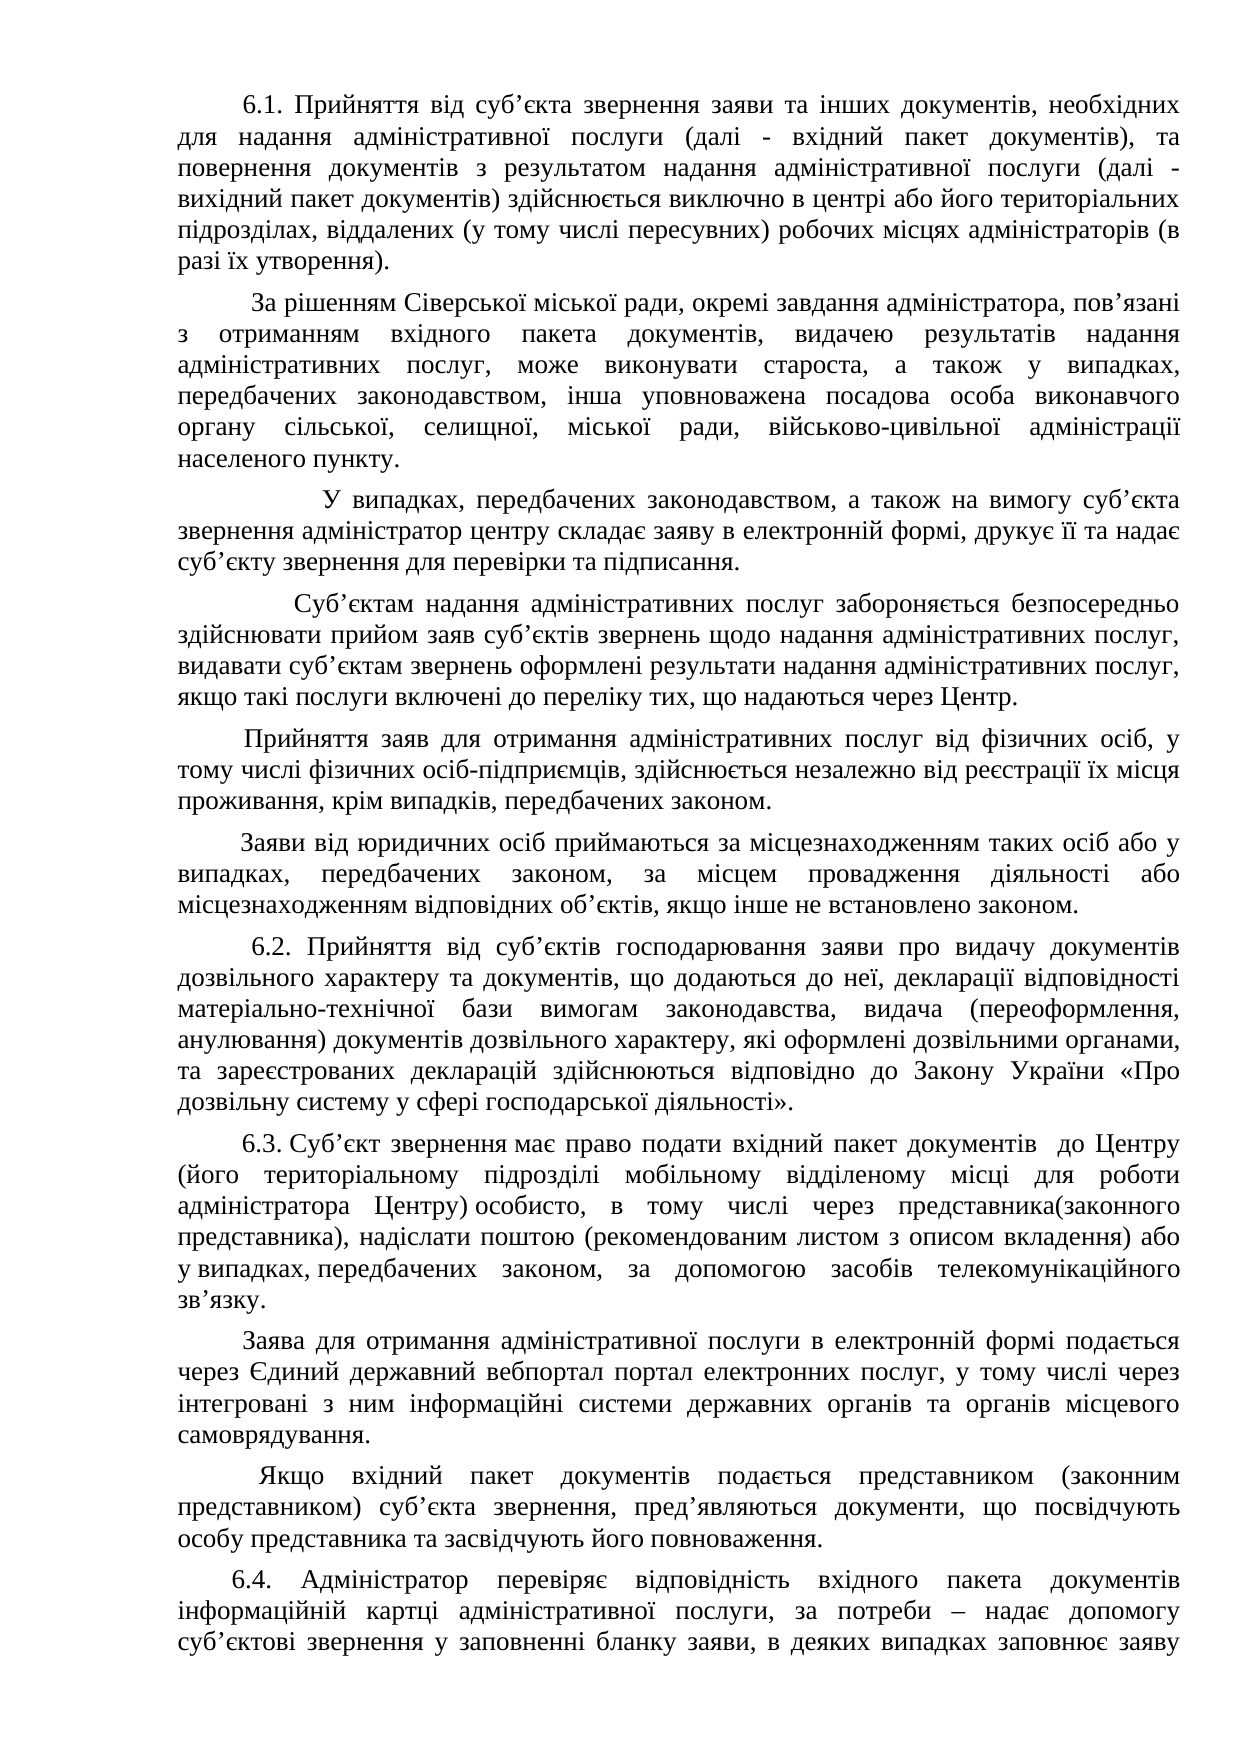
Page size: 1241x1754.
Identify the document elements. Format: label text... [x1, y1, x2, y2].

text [177, 1563, 1181, 1657]
text 6.3. Суб’єкт звернення має право подати вхідний пакет документів до Центру (його територіальному підрозділі мобільному відділеному місці для роботи адміністратора Центру) особисто, в тому числі через представника(законного представника), надіслати поштою (рекомендованим листом з описом вкладення) або у випадках, передбачених законом, за допомогою засобів телекомунікаційного зв’язку. [177, 1127, 1181, 1314]
text У випадках, передбачених законодавством, а також на вимогу суб’єкта звернення адміністратор центру складає заяву в електронній формі, друкує її та надає суб’єкту звернення для перевірки та підписання. [177, 483, 1181, 577]
text Суб’єктам надання адміністративних послуг забороняється безпосередньо здійснювати прийом заяв суб’єктів звернень щодо надання адміністративних послуг, видавати суб’єктам звернень оформлені результати надання адміністративних послуг, якщо такі послуги включені до переліку тих, що надаються через Центр. [177, 587, 1181, 712]
text 6.2. Прийняття від суб’єктів господарювання заяви про видачу документів дозвільного характеру та документів, що додаються до неї, декларації відповідності матеріально-технічної бази вимогам законодавства, видача (переоформлення, анулювання) документів дозвільного характеру, які оформлені дозвільними органами, та зареєстрованих декларацій здійснюються відповідно до Закону України «Про дозвільну систему у сфері господарської діяльності». [177, 930, 1181, 1117]
text Заяви від юридичних осіб приймаються за місцезнаходженням таких осіб або у випадках, передбачених законом, за місцем провадження діяльності або місцезнаходженням відповідних об’єктів, якщо інше не встановлено законом. [177, 826, 1181, 919]
text За рішенням Сіверської міської ради, окремі завдання адміністратора, пов’язані з отриманням вхідного пакета документів, видачею результатів надання адміністративних послуг, може виконувати староста, а також у випадках, передбачених законодавством, інша уповноважена посадова особа виконавчого органу сільської, селищної, міської ради, військово-цивільної адміністрації населеного пункту. [177, 286, 1181, 473]
text Якщо вхідний пакет документів подається представником (законним представником) суб’єкта звернення, пред’являються документи, що посвідчують особу представника та засвідчують його повноваження. [177, 1459, 1181, 1553]
text 6.1. Прийняття від суб’єкта звернення заяви та інших документів, необхідних для надання адміністративної послуги (далі - вхідний пакет документів), та повернення документів з результатом надання адміністративної послуги (далі - вихідний пакет документів) здійснюється виключно в центрі або його територіальних підрозділах, віддалених (у тому числі пересувних) робочих місцях адміністраторів (в разі їх утворення). [177, 89, 1181, 276]
text Прийняття заяв для отримання адміністративних послуг від фізичних осіб, у тому числі фізичних осіб-підприємців, здійснюється незалежно від реєстрації їх місця проживання, крім випадків, передбачених законом. [177, 722, 1181, 816]
text Заява для отримання адміністративної послуги в електронній формі подається через Єдиний державний вебпортал портал електронних послуг, у тому числі через інтегровані з ним інформаційні системи державних органів та органів місцевого самоврядування. [177, 1324, 1181, 1449]
